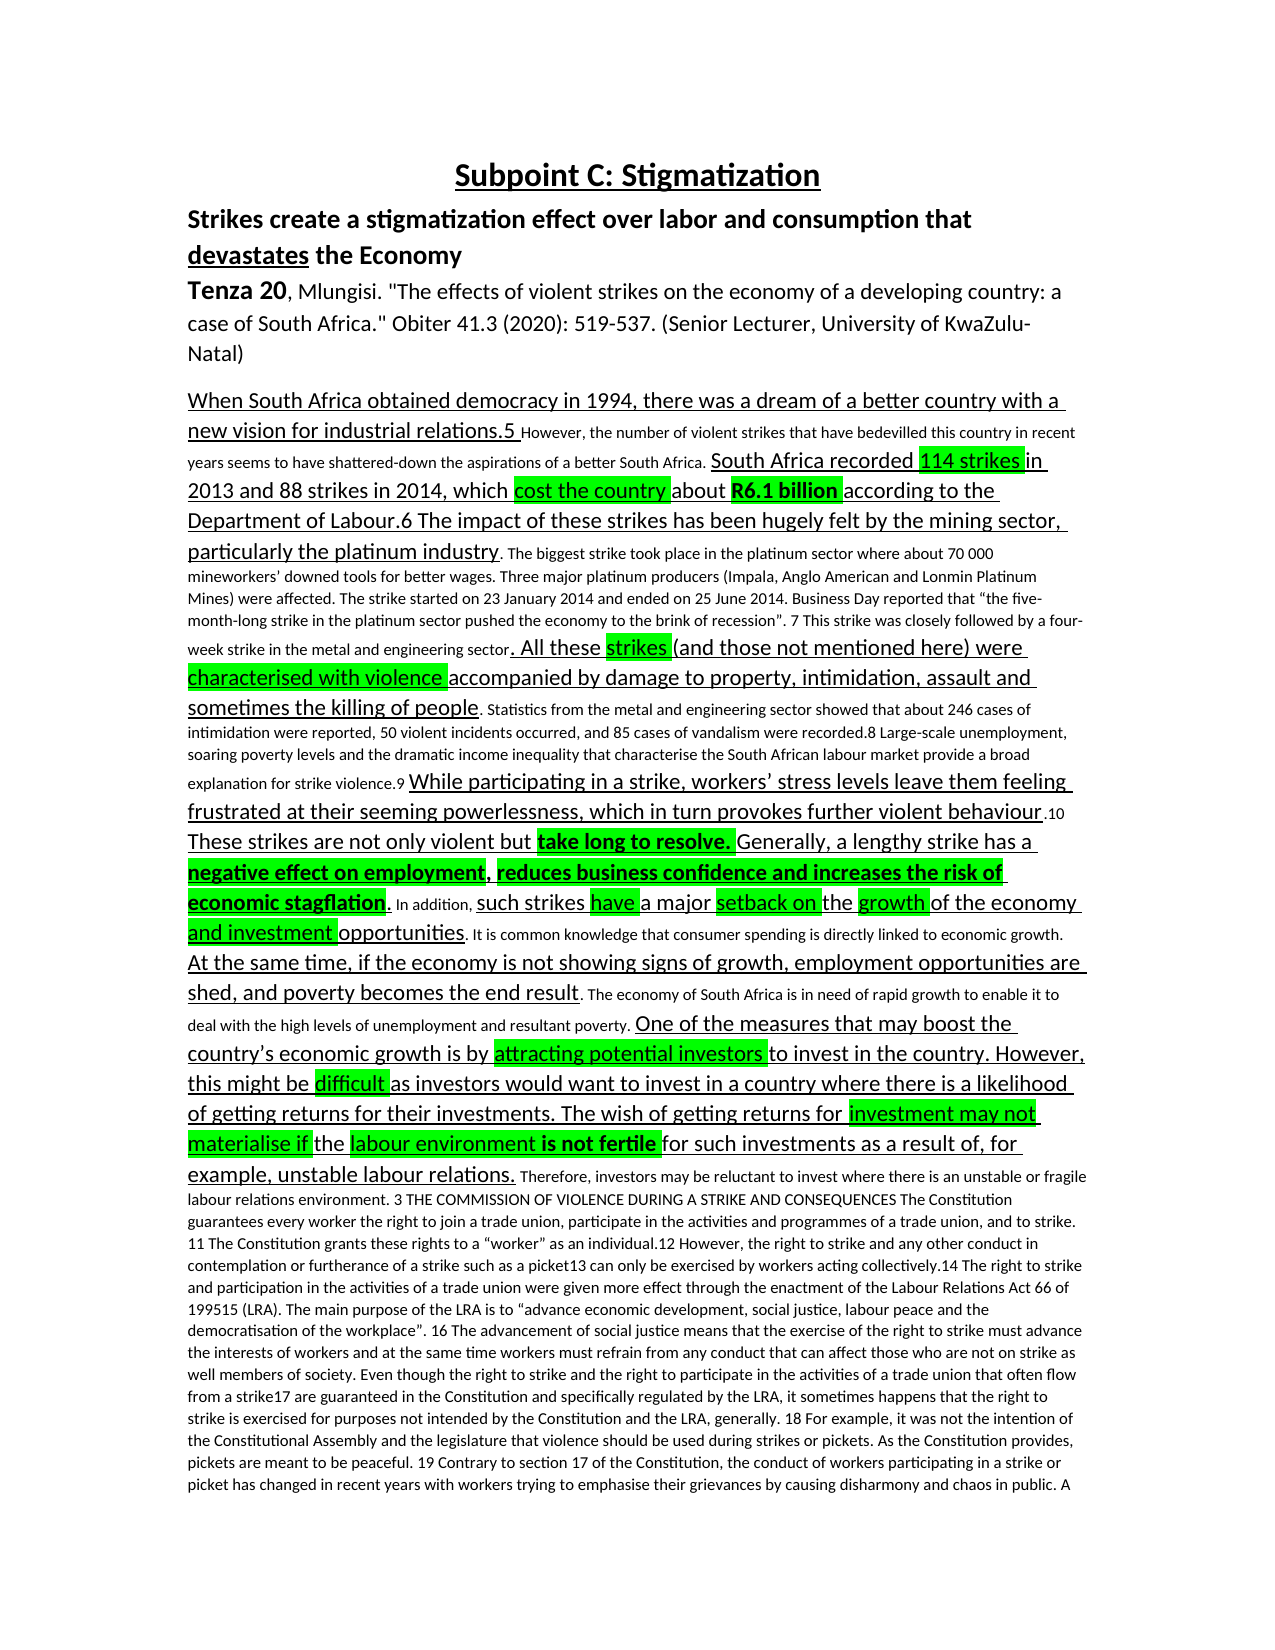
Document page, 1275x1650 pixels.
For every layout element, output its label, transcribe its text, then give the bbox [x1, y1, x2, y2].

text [187, 973, 1087, 1494]
subtitle Subpoint C: Stigmatization [187, 154, 1087, 195]
text Tenza 20, Mlungisi. "The effects of violent strikes on the economy of a developing country: a case of South Africa." Obiter 41.3 (2020): 519-537. (Senior Lecturer, University of KwaZulu-Natal) [187, 273, 1087, 367]
subtitle Strikes create a stigmatization effect over labor and consumption that devastates the Economy [187, 202, 1087, 271]
